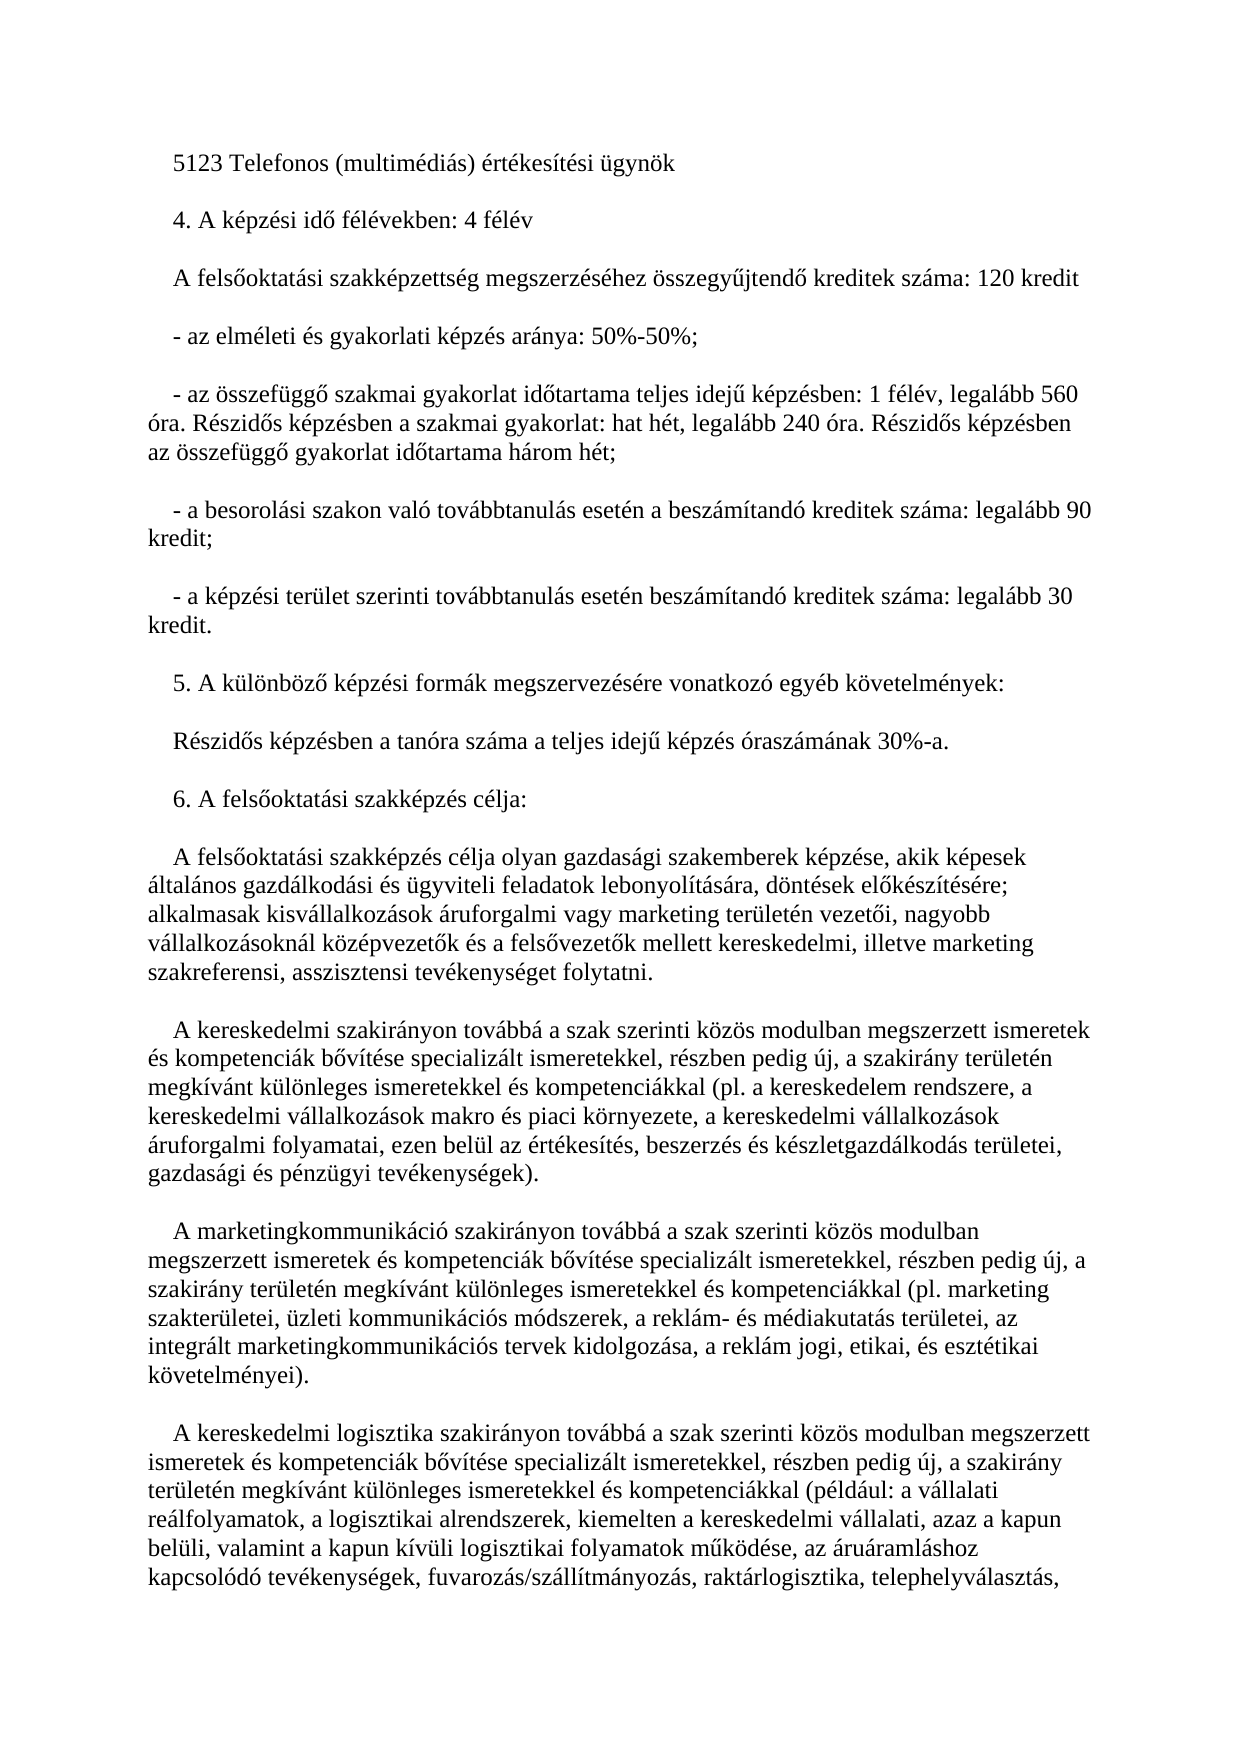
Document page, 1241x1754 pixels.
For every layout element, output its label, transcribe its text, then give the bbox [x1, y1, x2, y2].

text 6. A felsőoktatási szakképzés célja: [148, 784, 1093, 813]
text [148, 1418, 1093, 1591]
text 5123 Telefonos (multimédiás) értékesítési ügynök [148, 148, 1093, 176]
text 4. A képzési idő félévekben: 4 félév [148, 206, 1093, 234]
text - a besorolási szakon való továbbtanulás esetén a beszámítandó kreditek száma: legalább 90 kredit; [148, 495, 1093, 552]
text A felsőoktatási szakképzettség megszerzéséhez összegyűjtendő kreditek száma: 120 kredit [148, 263, 1093, 292]
text Részidős képzésben a tanóra száma a teljes idejű képzés óraszámának 30%-a. [148, 726, 1093, 755]
text 5. A különböző képzési formák megszervezésére vonatkozó egyéb követelmények: [148, 668, 1093, 697]
text A felsőoktatási szakképzés célja olyan gazdasági szakemberek képzése, akik képesek általános gazdálkodási és ügyviteli feladatok lebonyolítására, döntések előkészítésére; alkalmasak kisvállalkozások áruforgalmi vagy marketing területén vezetői, nagyobb vállalkozásoknál középvezetők és a felsővezetők mellett kereskedelmi, illetve marketing szakreferensi, asszisztensi tevékenységet folytatni. [148, 842, 1093, 986]
text - az elméleti és gyakorlati képzés aránya: 50%-50%; [148, 321, 1093, 350]
text A kereskedelmi szakirányon továbbá a szak szerinti közös modulban megszerzett ismeretek és kompetenciák bővítése specializált ismeretekkel, részben pedig új, a szakirány területén megkívánt különleges ismeretekkel és kompetenciákkal (pl. a kereskedelem rendszere, a kereskedelmi vállalkozások makro és piaci környezete, a kereskedelmi vállalkozások áruforgalmi folyamatai, ezen belül az értékesítés, beszerzés és készletgazdálkodás területei, gazdasági és pénzügyi tevékenységek). [148, 1015, 1093, 1187]
text - az összefüggő szakmai gyakorlat időtartama teljes idejű képzésben: 1 félév, legalább 560 óra. Részidős képzésben a szakmai gyakorlat: hat hét, legalább 240 óra. Részidős képzésben az összefüggő gyakorlat időtartama három hét; [148, 379, 1093, 466]
text A marketingkommunikáció szakirányon továbbá a szak szerinti közös modulban megszerzett ismeretek és kompetenciák bővítése specializált ismeretekkel, részben pedig új, a szakirány területén megkívánt különleges ismeretekkel és kompetenciákkal (pl. marketing szakterületei, üzleti kommunikációs módszerek, a reklám- és médiakutatás területei, az integrált marketingkommunikációs tervek kidolgozása, a reklám jogi, etikai, és esztétikai követelményei). [148, 1216, 1093, 1389]
text - a képzési terület szerinti továbbtanulás esetén beszámítandó kreditek száma: legalább 30 kredit. [148, 581, 1093, 639]
